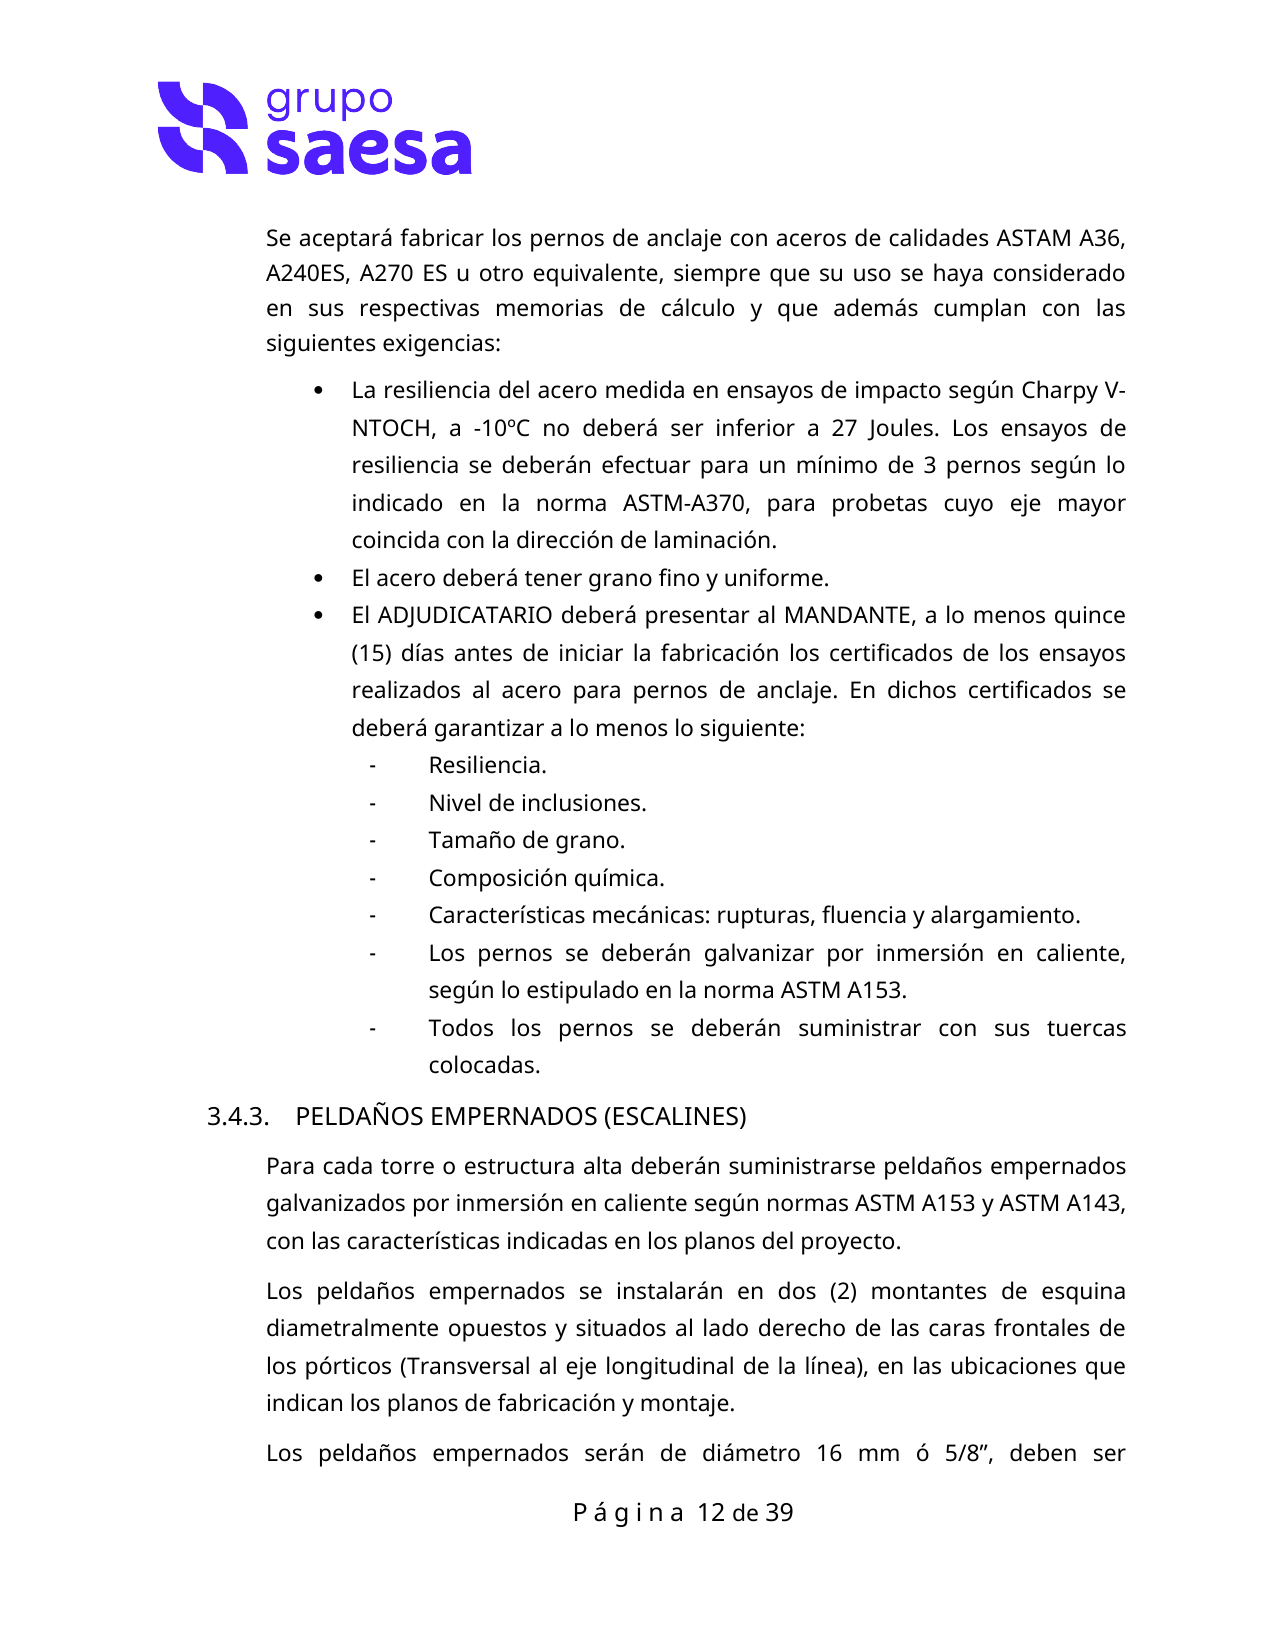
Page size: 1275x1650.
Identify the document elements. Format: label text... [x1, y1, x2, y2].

text Los peldaños empernados se instalarán en dos (2) montantes de esquina diametralmente opuestos y situados al lado derecho de las caras frontales de los pórticos (Transversal al eje longitudinal de la línea), en las ubicaciones que indican los planos de fabricación y montaje. [266, 1274, 1127, 1418]
subtitle PELDAÑOS EMPERNADOS (ESCALINES) [207, 1099, 1127, 1133]
text Se aceptará fabricar los pernos de anclaje con aceros de calidades ASTAM A36, A240ES, A270 ES u otro equivalente, siempre que su uso se haya considerado en sus respectivas memorias de cálculo y que además cumplan con las siguientes exigencias: [266, 221, 1127, 358]
list Los pernos se deberán galvanizar por inmersión en caliente, según lo estipulado en la norma ASTM A153. [369, 936, 1127, 1005]
list Todos los pernos se deberán suministrar con sus tuercas colocadas. [369, 1011, 1127, 1080]
text Para cada torre o estructura alta deberán suministrarse peldaños empernados galvanizados por inmersión en caliente según normas ASTM A153 y ASTM A143, con las características indicadas en los planos del proyecto. [266, 1149, 1127, 1256]
list Resiliencia. [369, 749, 1127, 780]
list Composición química. [369, 861, 1127, 893]
list El ADJUDICATARIO deberá presentar al MANDANTE, a lo menos quince (15) días antes de iniciar la fabricación los certificados de los ensayos realizados al acero para pernos de anclaje. En dichos certificados se deberá garantizar a lo menos lo siguiente: [314, 599, 1127, 743]
list El acero deberá tener grano fino y uniforme. [314, 561, 1127, 593]
list Nivel de inclusiones. [369, 786, 1127, 818]
list La resiliencia del acero medida en ensayos de impacto según Charpy V-NTOCH, a -10ºC no deberá ser inferior a 27 Joules. Los ensayos de resiliencia se deberán efectuar para un mínimo de 3 pernos según lo indicado en la norma ASTM-A370, para probetas cuyo eje mayor coincida con la dirección de laminación. [314, 374, 1127, 555]
list Tamaño de grano. [369, 824, 1127, 855]
picture [147, 73, 481, 178]
list Características mecánicas: rupturas, fluencia y alargamiento. [369, 899, 1127, 930]
